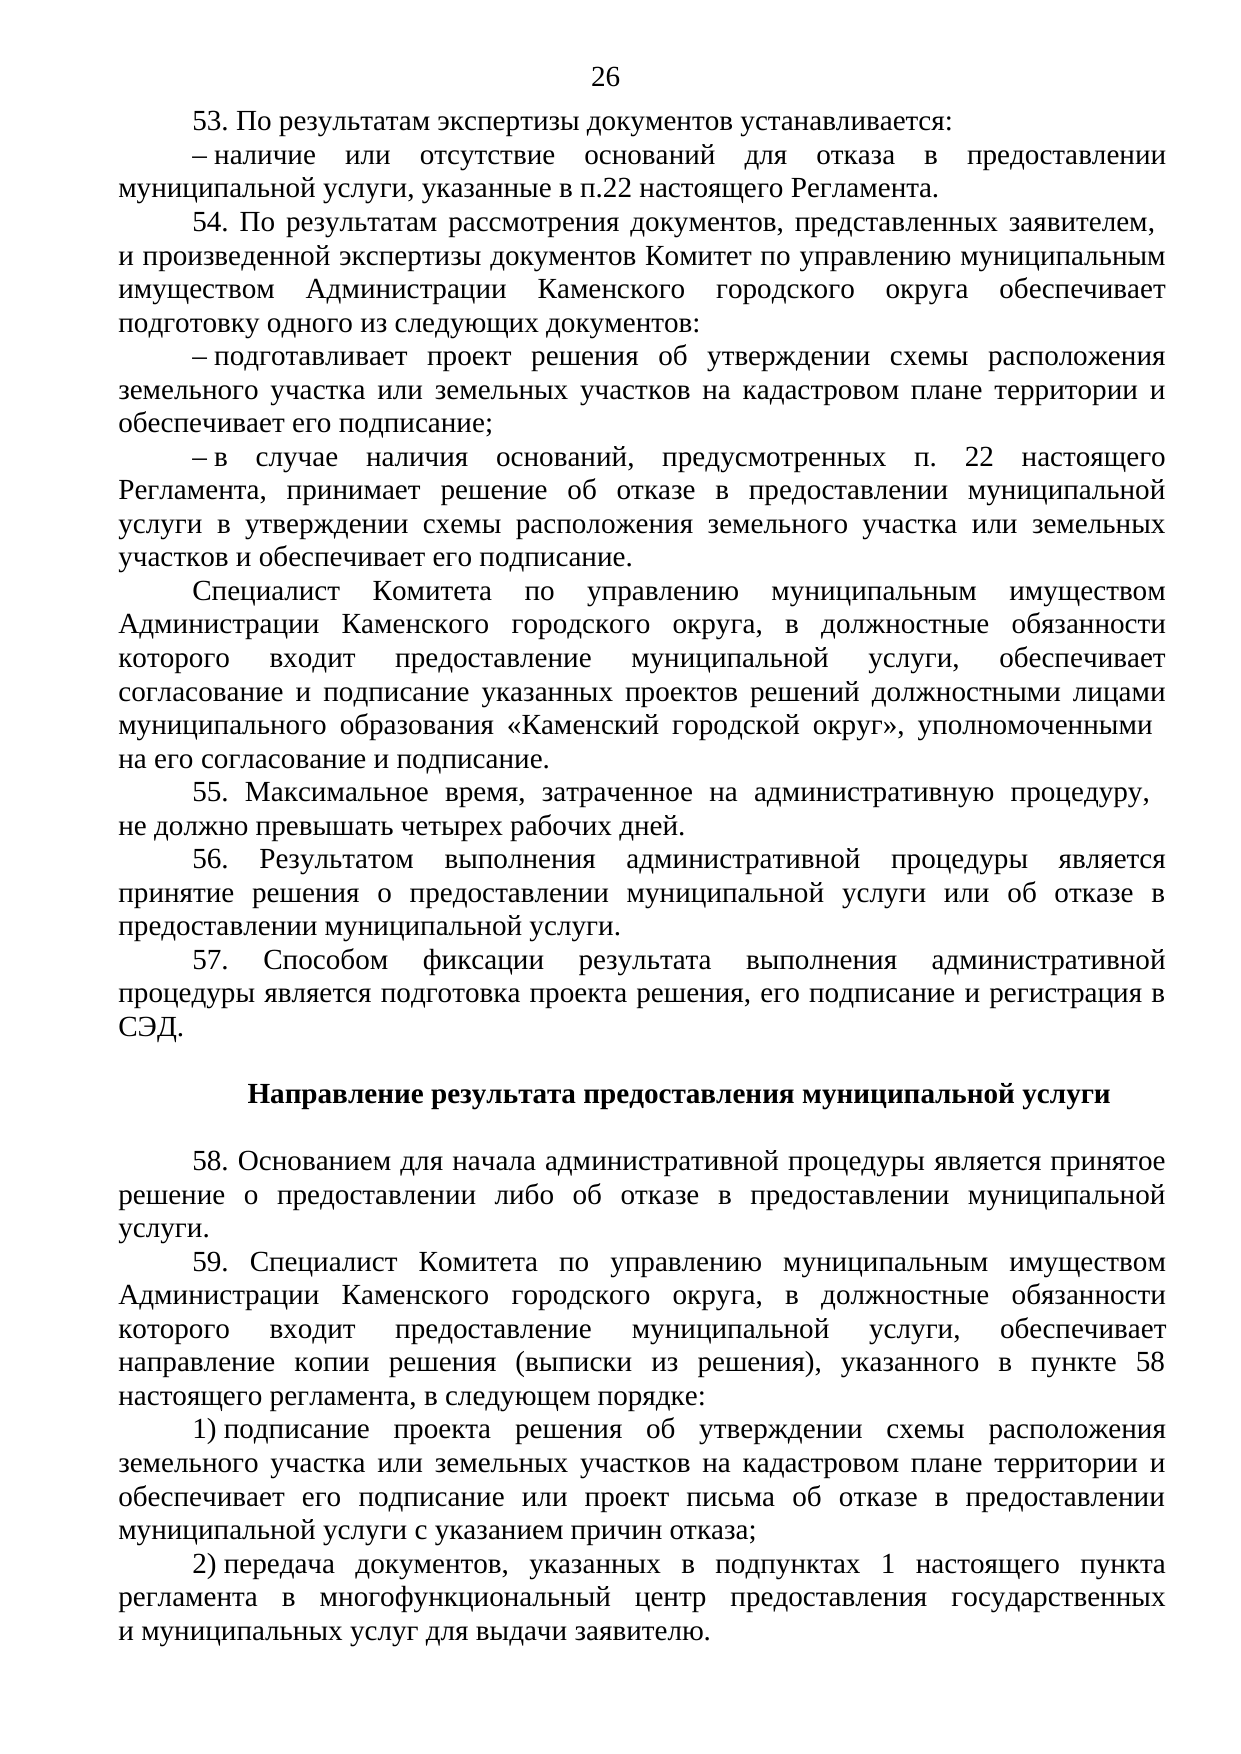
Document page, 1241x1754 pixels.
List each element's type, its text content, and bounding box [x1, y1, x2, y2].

text 58. Основанием для начала административной процедуры является принятое решение о предоставлении либо об отказе в предоставлении муниципальной услуги. [118, 1143, 1167, 1244]
text – наличие или отсутствие оснований для отказа в предоставлении муниципальной услуги, указанные в п.22 настоящего Регламента. [118, 137, 1167, 204]
text 57. Способом фиксации результата выполнения административной процедуры является подготовка проекта решения, его подписание и регистрация в СЭД. [118, 942, 1167, 1043]
text – подготавливает проект решения об утверждении схемы расположения земельного участка или земельных участков на кадастровом плане территории и обеспечивает его подписание; [118, 338, 1167, 439]
text – в случае наличия оснований, предусмотренных п. 22 настоящего Регламента, принимает решение об отказе в предоставлении муниципальной услуги в утверждении схемы расположения земельного участка или земельных участков и обеспечивает его подписание. [118, 439, 1167, 573]
text Специалист Комитета по управлению муниципальным имуществом Администрации Каменского городского округа, в должностные обязанности которого входит предоставление муниципальной услуги, обеспечивает согласование и подписание указанных проектов решений должностными лицами муниципального образования «Каменский городской округ», уполномоченными на его согласование и подписание. [118, 573, 1167, 774]
text 54. По результатам рассмотрения документов, представленных заявителем, и произведенной экспертизы документов Комитет по управлению муниципальным имуществом Администрации Каменского городского округа обеспечивает подготовку одного из следующих документов: [118, 204, 1167, 338]
text 59. Специалист Комитета по управлению муниципальным имуществом Администрации Каменского городского округа, в должностные обязанности которого входит предоставление муниципальной услуги, обеспечивает направление копии решения (выписки из решения), указанного в пункте 58 настоящего регламента, в следующем порядке: [118, 1244, 1167, 1412]
text Направление результата предоставления муниципальной услуги [118, 1076, 1167, 1110]
text 53. По результатам экспертизы документов устанавливается: [118, 103, 1167, 137]
list передача документов, указанных в подпунктах 1 настоящего пункта регламента в многофункциональный центр предоставления государственных и муниципальных услуг для выдачи заявителю. [118, 1546, 1167, 1646]
text 56. Результатом выполнения административной процедуры является принятие решения о предоставлении муниципальной услуги или об отказе в предоставлении муниципальной услуги. [118, 841, 1167, 942]
text 55. Максимальное время, затраченное на административную процедуру, не должно превышать четырех рабочих дней. [118, 774, 1167, 841]
list подписание проекта решения об утверждении схемы расположения земельного участка или земельных участков на кадастровом плане территории и обеспечивает его подписание или проект письма об отказе в предоставлении муниципальной услуги с указанием причин отказа; [118, 1412, 1167, 1546]
